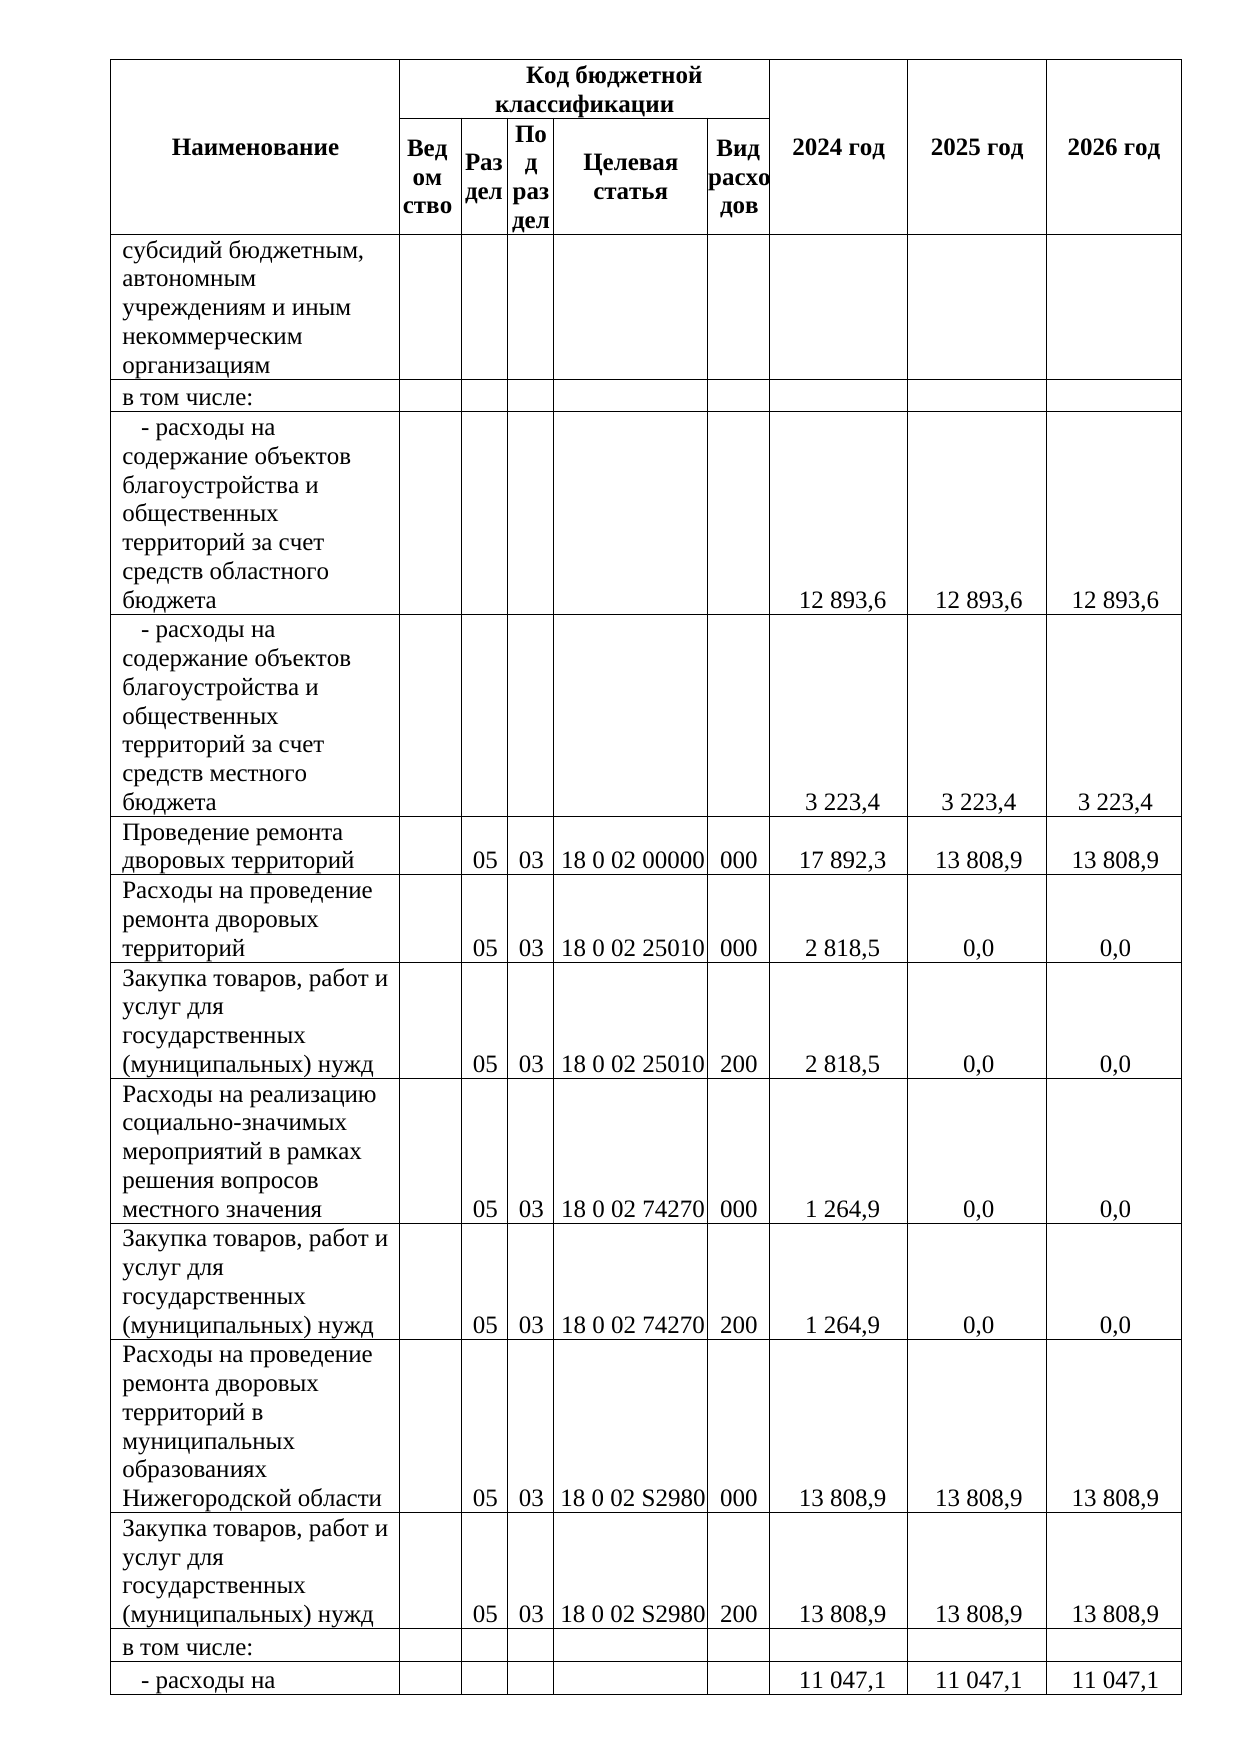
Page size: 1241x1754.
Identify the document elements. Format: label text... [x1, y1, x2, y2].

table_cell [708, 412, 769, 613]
table_header Код бюджетной классификации [400, 60, 769, 118]
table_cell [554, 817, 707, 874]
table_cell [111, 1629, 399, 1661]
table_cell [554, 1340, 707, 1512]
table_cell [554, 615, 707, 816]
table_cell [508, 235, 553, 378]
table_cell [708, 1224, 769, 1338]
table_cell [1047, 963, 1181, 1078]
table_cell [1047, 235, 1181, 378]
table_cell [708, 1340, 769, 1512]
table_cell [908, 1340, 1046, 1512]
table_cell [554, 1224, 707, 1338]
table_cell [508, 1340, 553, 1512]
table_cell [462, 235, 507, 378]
table_cell Раз дел [462, 119, 507, 234]
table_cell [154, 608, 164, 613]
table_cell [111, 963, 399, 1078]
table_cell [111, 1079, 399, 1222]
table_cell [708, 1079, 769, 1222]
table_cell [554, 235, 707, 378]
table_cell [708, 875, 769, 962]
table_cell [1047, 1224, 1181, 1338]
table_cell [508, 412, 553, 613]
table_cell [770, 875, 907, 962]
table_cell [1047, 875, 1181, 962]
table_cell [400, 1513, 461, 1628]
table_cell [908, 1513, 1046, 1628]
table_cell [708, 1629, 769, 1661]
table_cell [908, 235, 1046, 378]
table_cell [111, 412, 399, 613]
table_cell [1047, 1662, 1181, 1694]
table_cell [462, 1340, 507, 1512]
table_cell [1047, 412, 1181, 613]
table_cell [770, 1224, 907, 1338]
table_header 2025 год [908, 60, 1046, 234]
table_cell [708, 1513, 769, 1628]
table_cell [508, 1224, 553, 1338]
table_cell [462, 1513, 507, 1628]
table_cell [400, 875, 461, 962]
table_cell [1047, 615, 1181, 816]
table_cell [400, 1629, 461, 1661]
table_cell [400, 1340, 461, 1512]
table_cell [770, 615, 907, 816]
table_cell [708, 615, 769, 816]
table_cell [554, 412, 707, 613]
table_header Наименование [111, 60, 399, 234]
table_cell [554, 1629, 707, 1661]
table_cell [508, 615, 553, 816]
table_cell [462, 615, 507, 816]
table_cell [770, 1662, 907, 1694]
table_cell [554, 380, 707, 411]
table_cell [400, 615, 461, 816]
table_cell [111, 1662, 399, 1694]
table_cell Ведом ство [400, 119, 461, 234]
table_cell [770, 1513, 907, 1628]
table_cell Под раз дел [508, 119, 553, 234]
table_cell Вид расходов [708, 119, 769, 234]
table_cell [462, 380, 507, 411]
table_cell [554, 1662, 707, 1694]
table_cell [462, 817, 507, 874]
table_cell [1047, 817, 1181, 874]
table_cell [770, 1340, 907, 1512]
table_header 2026 год [1047, 60, 1181, 234]
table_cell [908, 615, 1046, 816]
table_cell Целевая статья [554, 119, 707, 234]
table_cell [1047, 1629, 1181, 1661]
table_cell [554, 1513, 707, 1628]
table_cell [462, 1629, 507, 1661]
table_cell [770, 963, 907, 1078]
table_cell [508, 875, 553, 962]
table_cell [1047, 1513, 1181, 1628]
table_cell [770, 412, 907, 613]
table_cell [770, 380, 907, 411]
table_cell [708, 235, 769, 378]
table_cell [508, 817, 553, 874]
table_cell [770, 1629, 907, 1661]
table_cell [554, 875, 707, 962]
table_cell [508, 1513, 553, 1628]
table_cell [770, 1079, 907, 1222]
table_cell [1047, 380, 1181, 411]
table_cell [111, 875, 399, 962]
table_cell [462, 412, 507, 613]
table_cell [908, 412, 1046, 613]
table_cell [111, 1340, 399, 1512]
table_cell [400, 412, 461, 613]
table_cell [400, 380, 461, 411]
table_header 2024 год [770, 60, 907, 234]
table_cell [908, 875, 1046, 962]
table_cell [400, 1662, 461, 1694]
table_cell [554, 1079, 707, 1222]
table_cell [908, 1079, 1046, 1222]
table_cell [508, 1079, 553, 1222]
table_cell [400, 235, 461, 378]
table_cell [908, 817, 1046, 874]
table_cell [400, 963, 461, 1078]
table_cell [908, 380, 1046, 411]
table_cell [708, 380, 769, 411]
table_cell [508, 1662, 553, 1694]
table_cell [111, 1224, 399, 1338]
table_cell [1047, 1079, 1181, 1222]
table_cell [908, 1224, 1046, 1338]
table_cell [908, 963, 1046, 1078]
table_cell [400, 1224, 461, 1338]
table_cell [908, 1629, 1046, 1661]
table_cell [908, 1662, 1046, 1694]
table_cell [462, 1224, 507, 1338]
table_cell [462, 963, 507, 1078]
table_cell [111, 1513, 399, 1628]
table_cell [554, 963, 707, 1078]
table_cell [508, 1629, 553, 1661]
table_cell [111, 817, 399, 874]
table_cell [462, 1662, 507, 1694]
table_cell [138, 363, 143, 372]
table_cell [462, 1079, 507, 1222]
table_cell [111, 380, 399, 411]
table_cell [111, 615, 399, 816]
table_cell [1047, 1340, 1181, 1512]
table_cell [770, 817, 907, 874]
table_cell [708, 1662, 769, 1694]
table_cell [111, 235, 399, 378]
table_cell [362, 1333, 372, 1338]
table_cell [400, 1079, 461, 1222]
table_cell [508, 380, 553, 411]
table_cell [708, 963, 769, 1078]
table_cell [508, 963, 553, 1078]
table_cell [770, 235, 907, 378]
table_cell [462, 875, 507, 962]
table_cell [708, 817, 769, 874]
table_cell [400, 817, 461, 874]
